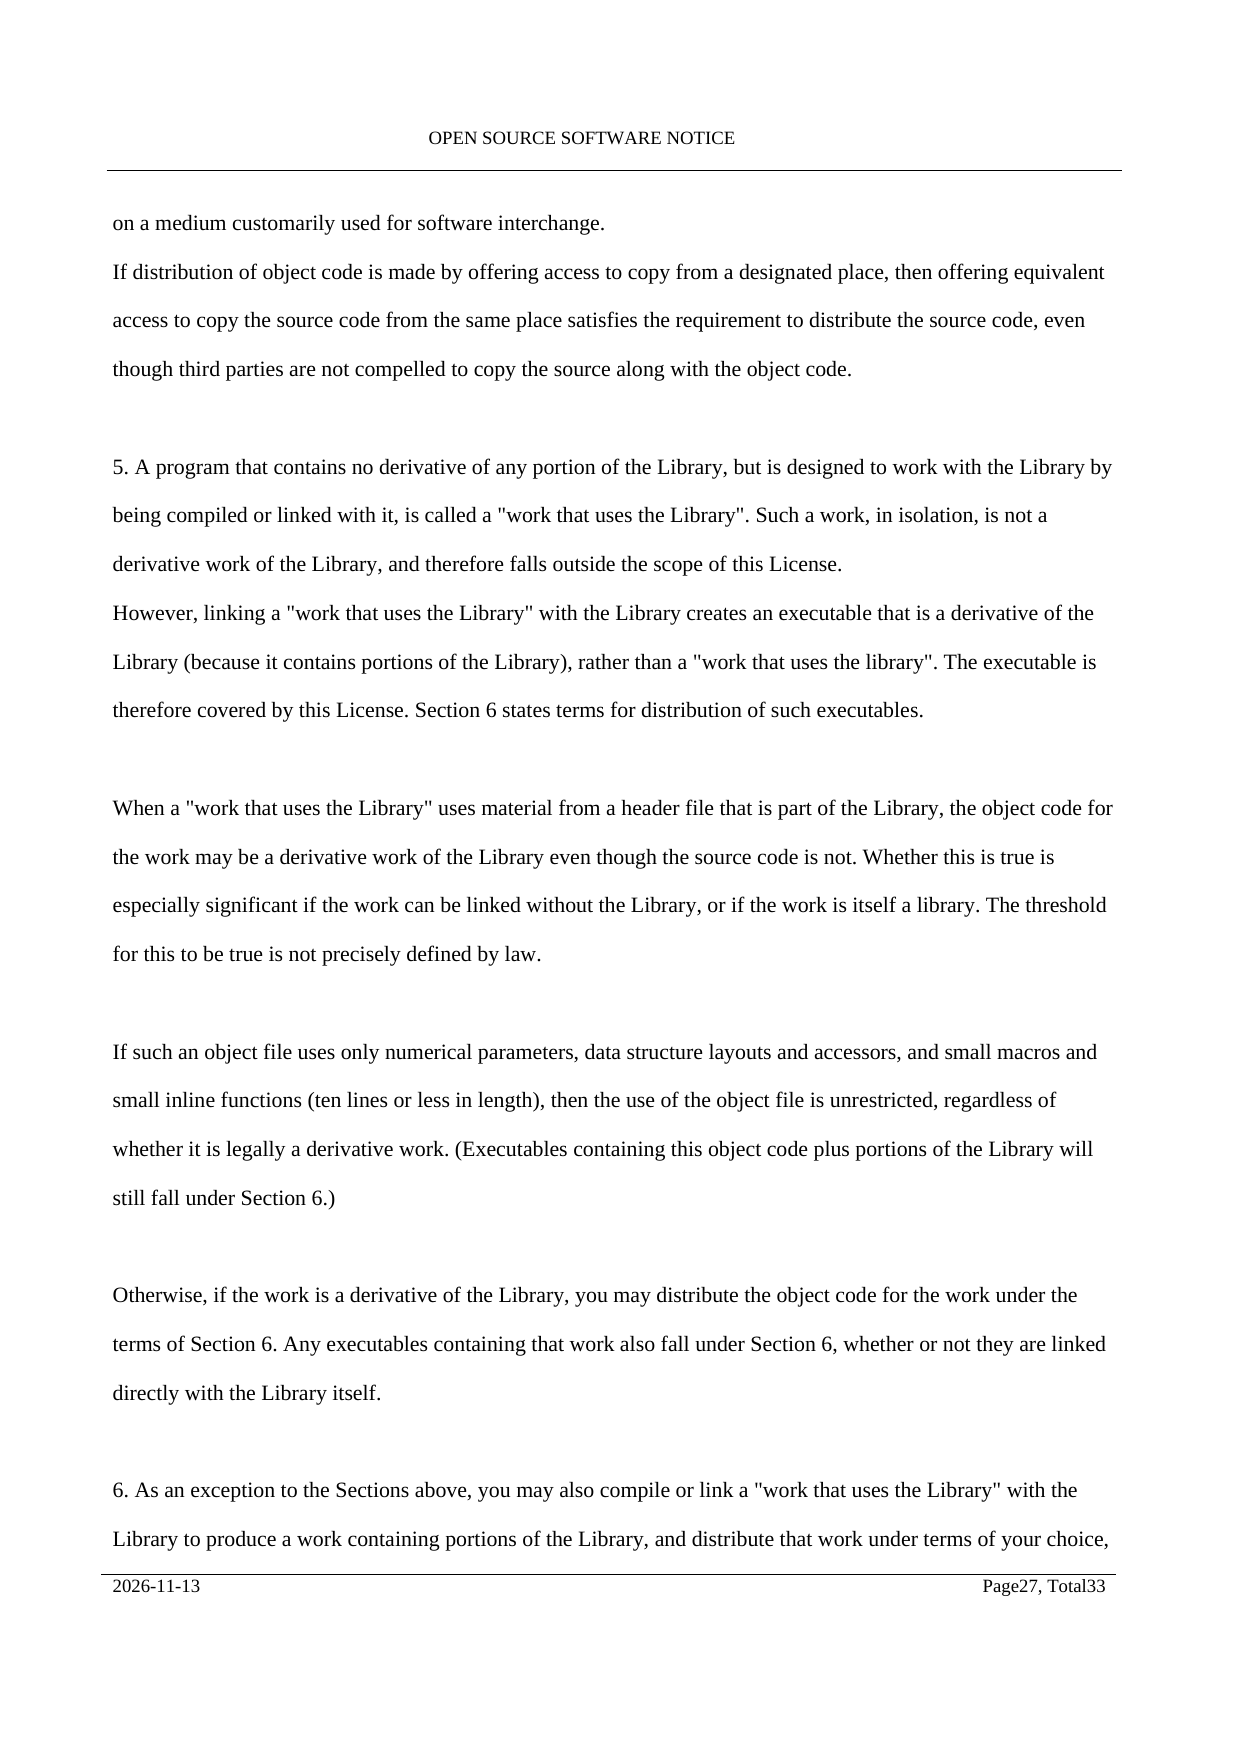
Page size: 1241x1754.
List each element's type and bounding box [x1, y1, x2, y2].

text [112, 206, 1128, 1555]
